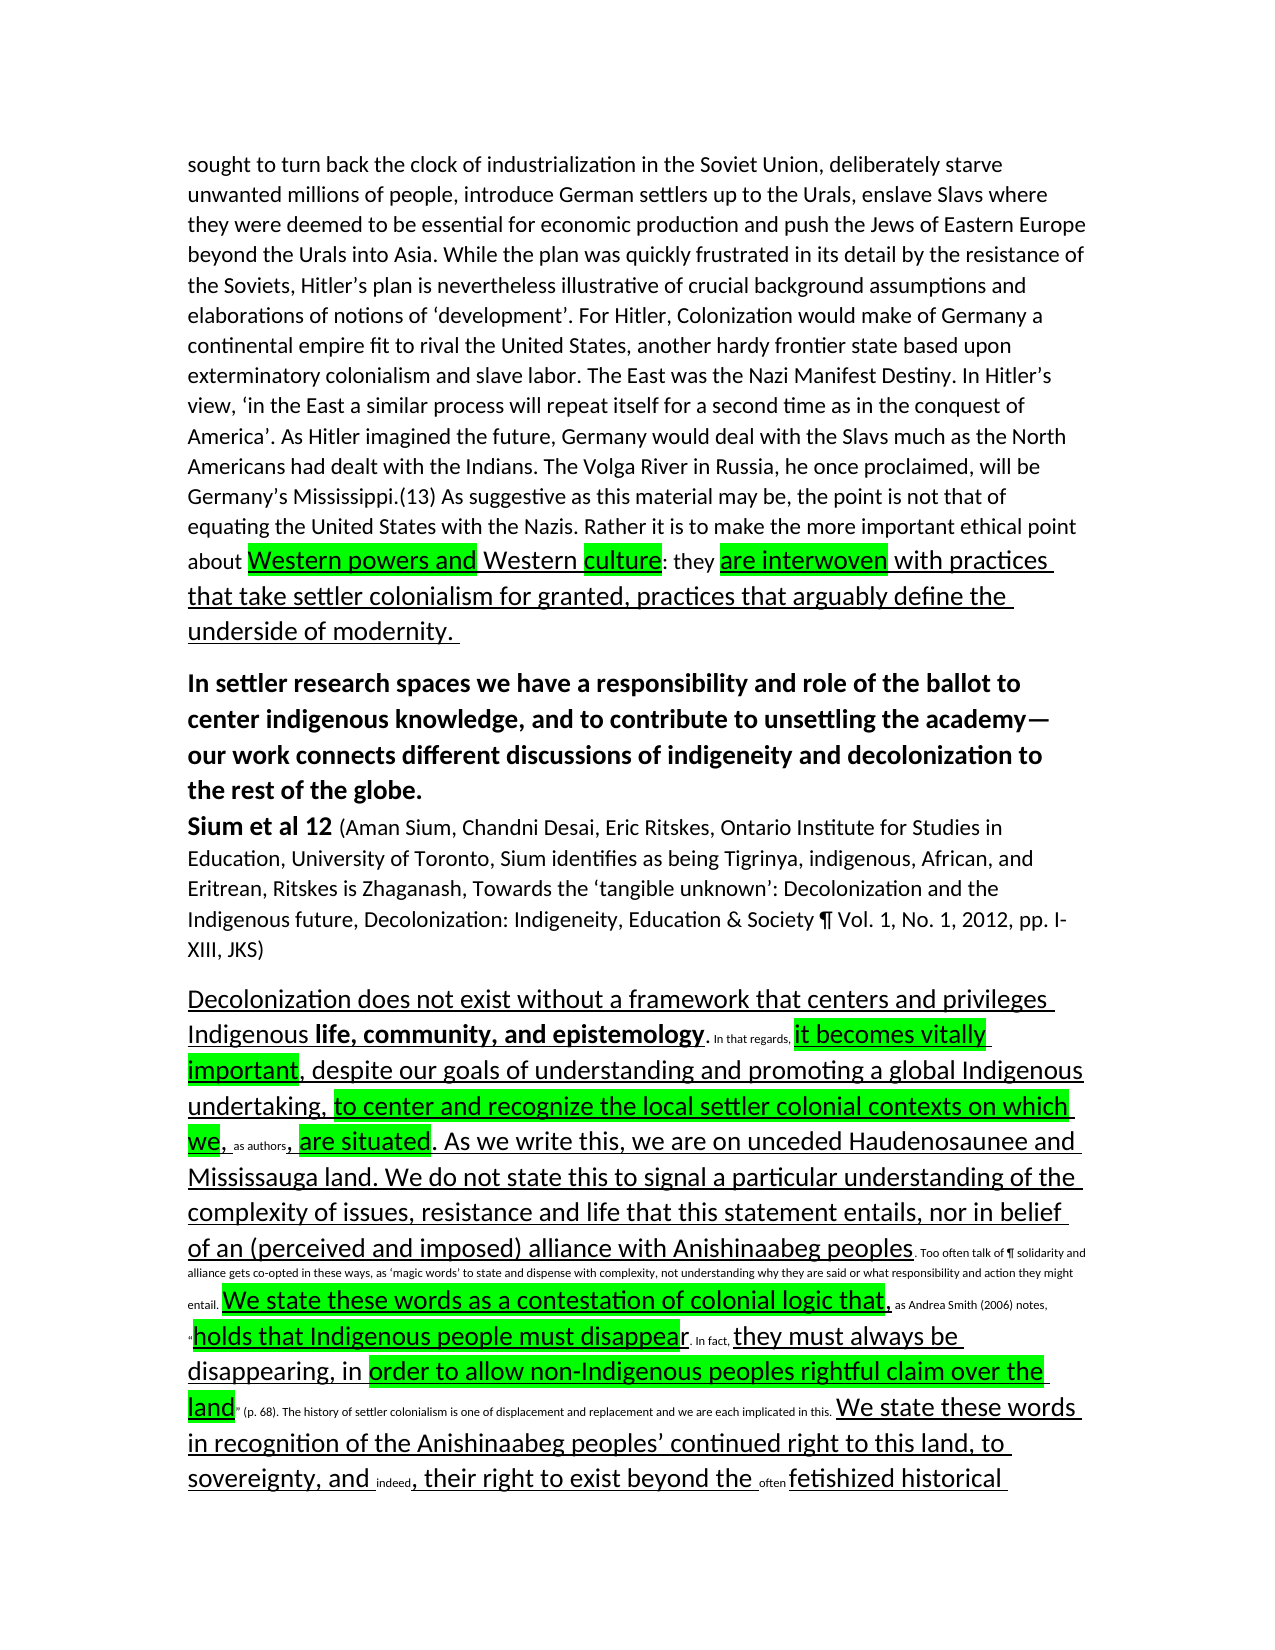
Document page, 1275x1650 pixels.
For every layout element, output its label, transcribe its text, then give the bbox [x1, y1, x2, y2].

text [187, 150, 1087, 647]
subtitle In settler research spaces we have a responsibility and role of the ballot to center indigenous knowledge, and to contribute to unsettling the academy—our work connects different discussions of indigeneity and decolonization to the rest of the globe. [187, 667, 1087, 807]
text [187, 982, 1087, 1494]
text Sium et al 12 (Aman Sium, Chandni Desai, Eric Ritskes, Ontario Institute for Studies in Education, University of Toronto, Sium identifies as being Tigrinya, indigenous, African, and Eritrean, Ritskes is Zhaganash, Towards the ‘tangible unknown’: Decolonization and the Indigenous future, Decolonization: Indigeneity, Education & Society ¶ Vol. 1, No. 1, 2012, pp. I-XIII, JKS) [187, 809, 1087, 963]
